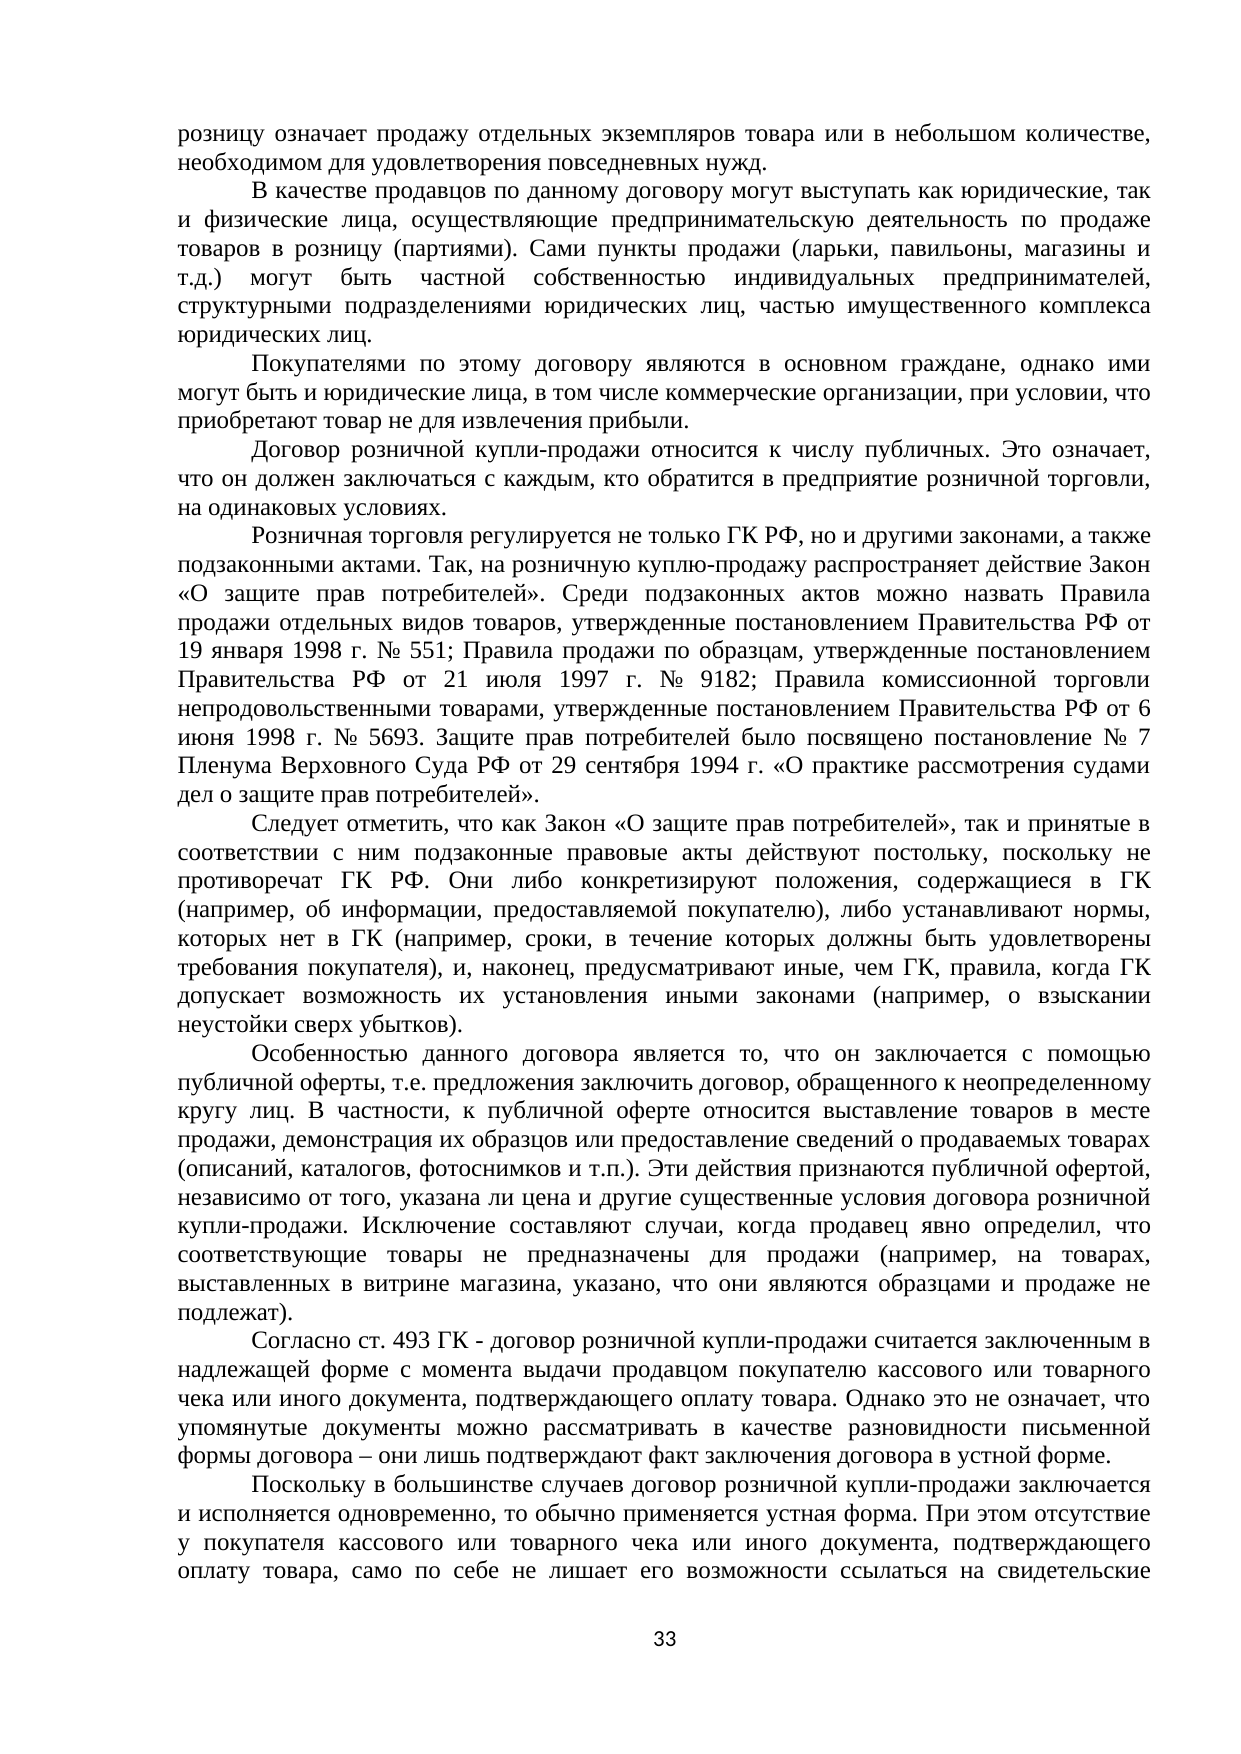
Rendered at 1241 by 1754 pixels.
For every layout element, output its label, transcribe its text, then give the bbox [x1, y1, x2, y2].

text Согласно ст. 493 ГК - договор розничной купли-продажи считается заключенным в надлежащей форме с момента выдачи продавцом покупателю кассового или товарного чека или иного документа, подтверждающего оплату товара. Однако это не означает, что упомянутые документы можно рассматривать в качестве разновидности письменной формы договора – они лишь подтверждают факт заключения договора в устной форме. [177, 1326, 1152, 1469]
text Розничная торговля регулируется не только ГК РФ, но и другими законами, а также подзаконными актами. Так, на розничную куплю-продажу распространяет действие Закон «О защите прав потребителей». Среди подзаконных актов можно назвать Правила продажи отдельных видов товаров, утвержденные постановлением Правительства РФ от 19 января 1998 г. № 551; Правила продажи по образцам, утвержденные постановлением Правительства РФ от 21 июля 1997 г. № 9182; Правила комиссионной торговли непродовольственными товарами, утвержденные постановлением Правительства РФ от 6 июня 1998 г. № 5693. Защите прав потребителей было посвящено постановление № 7 Пленума Верховного Суда РФ от 29 сентября 1994 г. «О практике рассмотрения судами дел о защите прав потребителей». [177, 521, 1152, 808]
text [177, 1469, 1152, 1584]
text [177, 118, 1152, 176]
text Следует отметить, что как Закон «О защите прав потребителей», так и принятые в соответствии с ним подзаконные правовые акты действуют постольку, поскольку не противоречат ГК РФ. Они либо конкретизируют положения, содержащиеся в ГК (например, об информации, предоставляемой покупателю), либо устанавливают нормы, которых нет в ГК (например, сроки, в течение которых должны быть удовлетворены требования покупателя), и, наконец, предусматривают иные, чем ГК, правила, когда ГК допускает возможность их установления иными законами (например, о взыскании неустойки сверх убытков). [177, 808, 1152, 1038]
text Покупателями по этому договору являются в основном граждане, однако ими могут быть и юридические лица, в том числе коммерческие организации, при условии, что приобретают товар не для извлечения прибыли. [177, 348, 1152, 434]
text Особенностью данного договора является то, что он заключается с помощью публичной оферты, т.е. предложения заключить договор, обращенного к неопределенному кругу лиц. В частности, к публичной оферте относится выставление товаров в месте продажи, демонстрация их образцов или предоставление сведений о продаваемых товарах (описаний, каталогов, фотоснимков и т.п.). Эти действия признаются публичной офертой, независимо от того, указана ли цена и другие существенные условия договора розничной купли-продажи. Исключение составляют случаи, когда продавец явно определил, что соответствующие товары не предназначены для продажи (например, на товарах, выставленных в витрине магазина, указано, что они являются образцами и продаже не подлежат). [177, 1038, 1152, 1326]
text Договор розничной купли-продажи относится к числу публичных. Это означает, что он должен заключаться с каждым, кто обратится в предприятие розничной торговли, на одинаковых условиях. [177, 434, 1152, 521]
text В качестве продавцов по данному договору могут выступать как юридические, так и физические лица, осуществляющие предпринимательскую деятельность по продаже товаров в розницу (партиями). Сами пункты продажи (ларьки, павильоны, магазины и т.д.) могут быть частной собственностью индивидуальных предпринимателей, структурными подразделениями юридических лиц, частью имущественного комплекса юридических лиц. [177, 176, 1152, 348]
